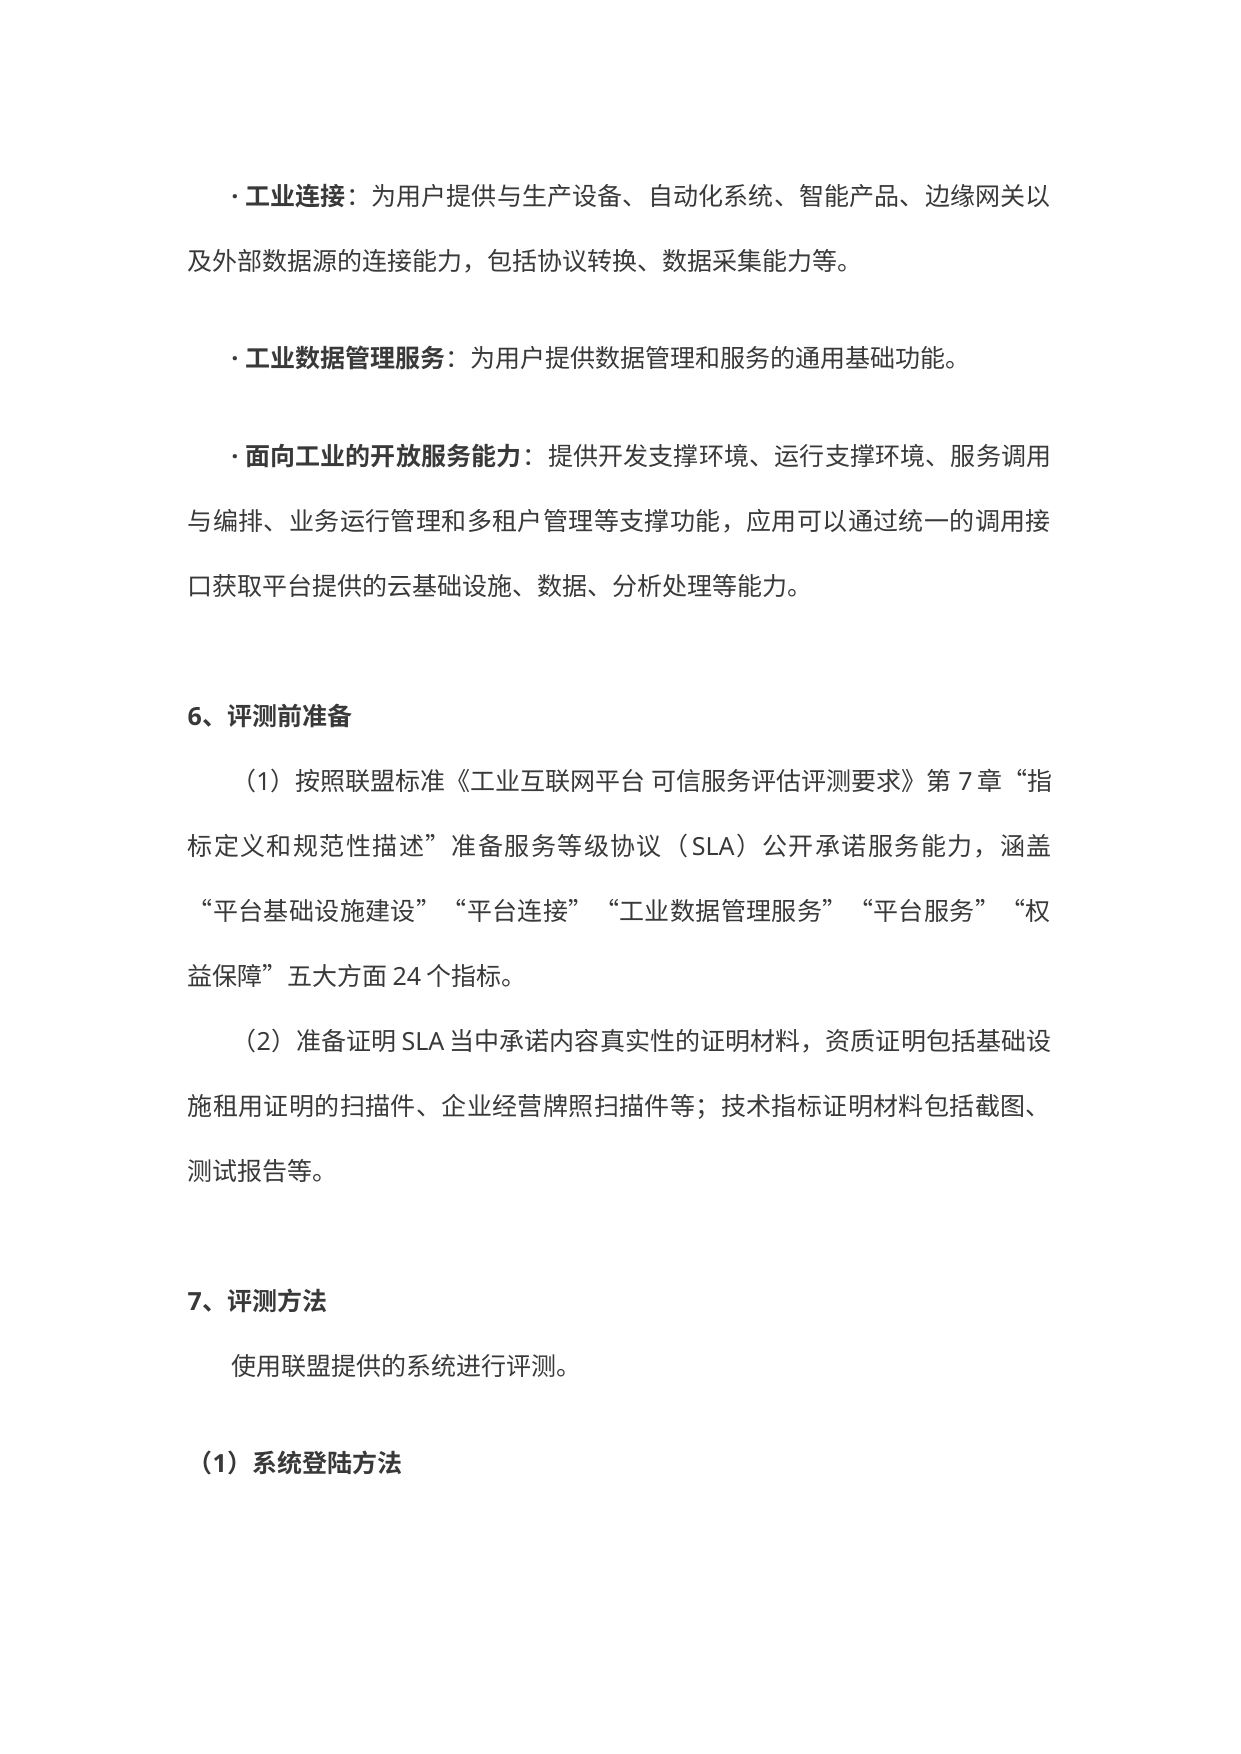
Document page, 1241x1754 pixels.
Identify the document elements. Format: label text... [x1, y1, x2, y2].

text 使用联盟提供的系统进行评测。 （1）系统登陆方法 [187, 1332, 1053, 1494]
text （2）准备证明SLA当中承诺内容真实性的证明材料，资质证明包括基础设施租用证明的扫描件、企业经营牌照扫描件等；技术指标证明材料包括截图、测试报告等。 [187, 1007, 1053, 1202]
text 6、评测前准备 [187, 617, 1053, 747]
text · 工业连接：为用户提供与生产设备、自动化系统、智能产品、边缘网关以及外部数据源的连接能力，包括协议转换、数据采集能力等。 [187, 162, 1053, 324]
text · 工业数据管理服务：为用户提供数据管理和服务的通用基础功能。 [187, 324, 1053, 422]
text · 面向工业的开放服务能力：提供开发支撑环境、运行支撑环境、服务调用与编排、业务运行管理和多租户管理等支撑功能，应用可以通过统一的调用接口获取平台提供的云基础设施、数据、分析处理等能力。 [187, 422, 1053, 617]
text （1）按照联盟标准《工业互联网平台 可信服务评估评测要求》第7章“指标定义和规范性描述”准备服务等级协议（SLA）公开承诺服务能力，涵盖“平台基础设施建设”“平台连接”“工业数据管理服务”“平台服务”“权益保障”五大方面24个指标。 [187, 747, 1053, 1007]
text 7、评测方法 [187, 1202, 1053, 1332]
